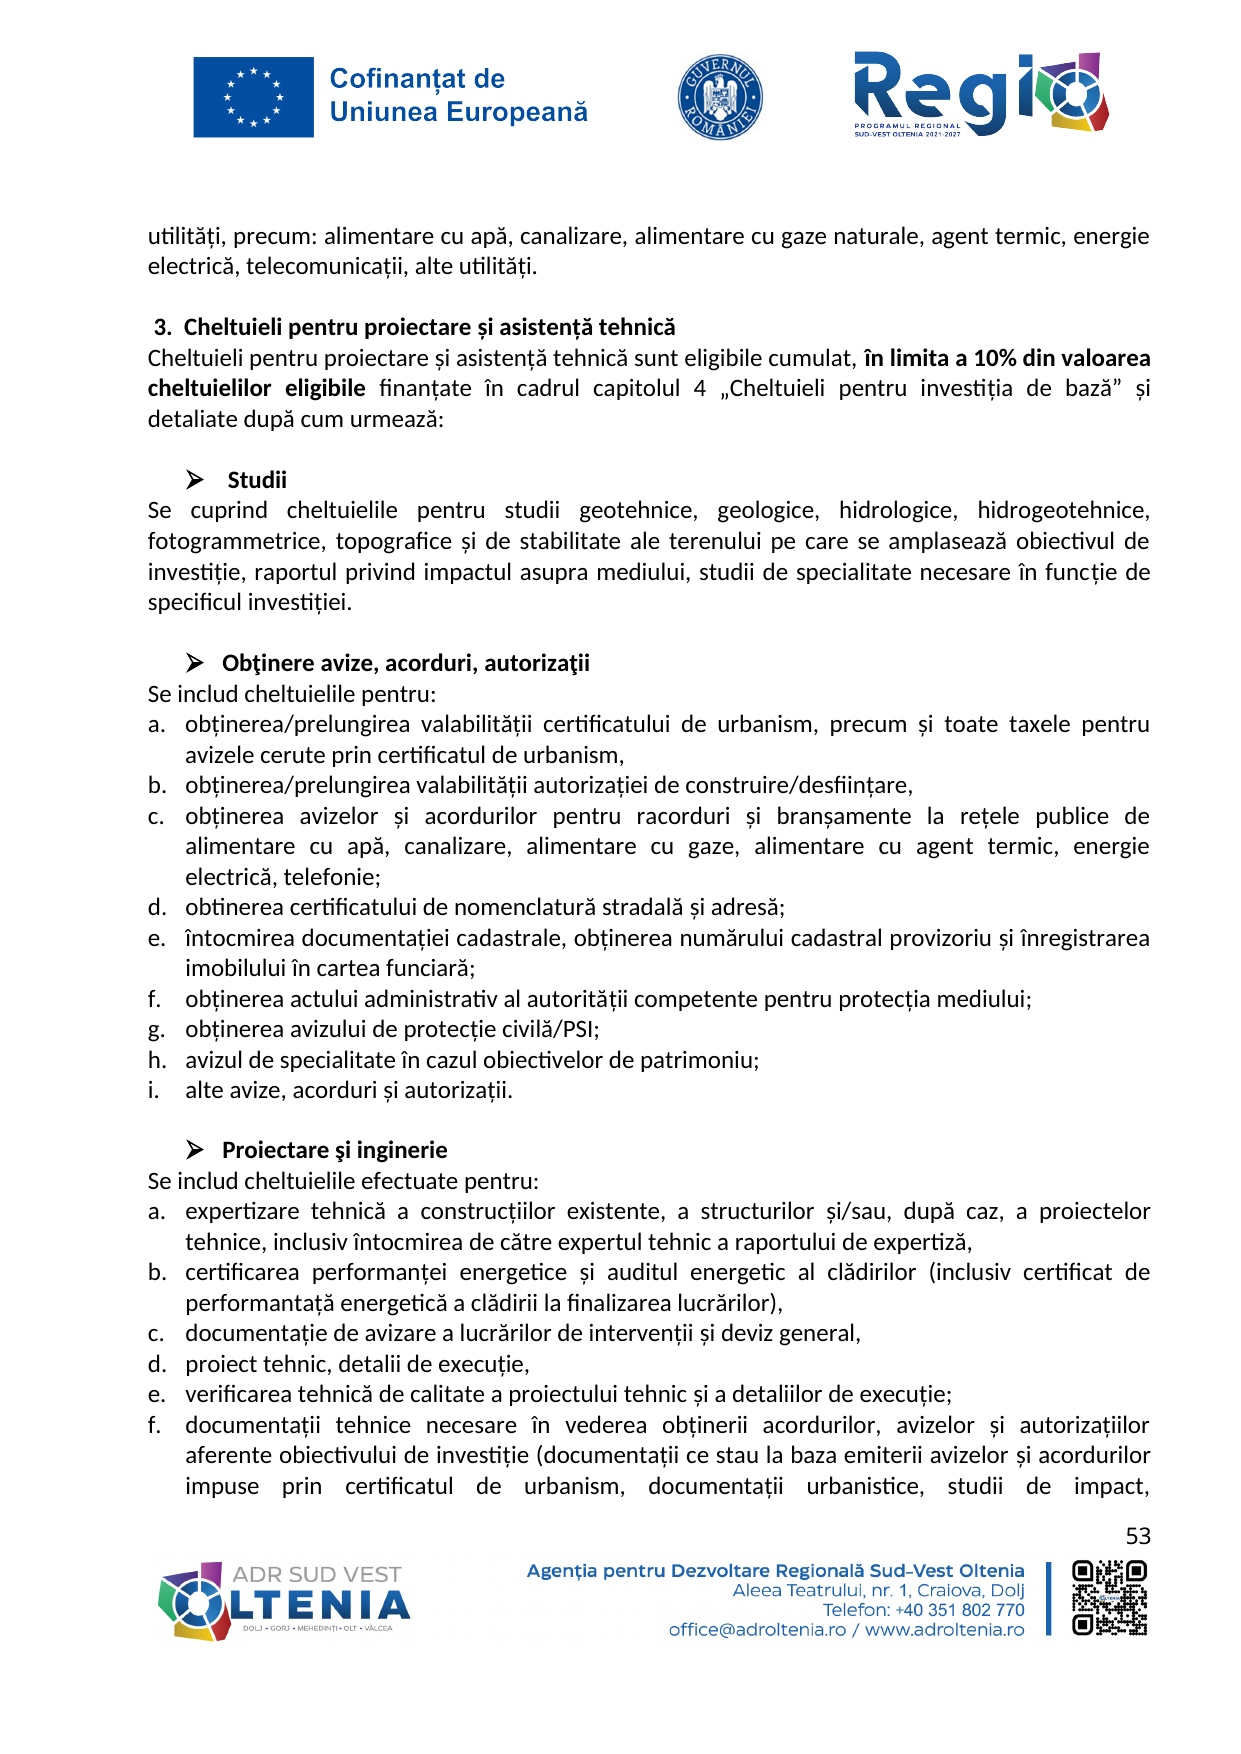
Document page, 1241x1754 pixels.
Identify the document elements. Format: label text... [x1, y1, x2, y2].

list obţinerea avizului de protecție civilă/PSI; [148, 1013, 1152, 1044]
list documentaţie de avizare a lucrărilor de intervenţii și deviz general, [148, 1317, 1152, 1348]
text Se includ cheltuielile efectuate pentru: [148, 1165, 1152, 1195]
list Proiectare şi inginerie [185, 1134, 1152, 1165]
picture [852, 50, 1111, 139]
list obtinerea certificatului de nomenclatură stradală și adresă; [148, 891, 1152, 922]
picture [148, 1551, 1152, 1648]
list expertizare tehnică a construcțiilor existente, a structurilor și/sau, după caz, a proiectelor tehnice, inclusiv întocmirea de către expertul tehnic a raportului de expertiză, [148, 1195, 1152, 1256]
list obţinerea/prelungirea valabilităţii autorizaţiei de construire/desfiinţare, [148, 769, 1152, 800]
list verificarea tehnică de calitate a proiectului tehnic și a detaliilor de execuție; [148, 1378, 1152, 1409]
text Se cuprind cheltuielile pentru studii geotehnice, geologice, hidrologice, hidrogeotehnice, fotogrammetrice, topografice şi de stabilitate ale terenului pe care se amplasează obiectivul de investiţie, raportul privind impactul asupra mediului, studii de specialitate necesare în funcție de specificul investiției. [148, 495, 1152, 617]
text Cheltuieli pentru proiectare şi asistenţă tehnică sunt eligibile cumulat, în limita a 10% din valoarea cheltuielilor eligibile finanțate în cadrul capitolul 4 „Cheltuieli pentru investiția de bază” și detaliate după cum urmează: [148, 342, 1152, 434]
list întocmirea documentaţiei cadastrale, obţinerea numărului cadastral provizoriu şi înregistrarea imobilului în cartea funciară; [148, 922, 1152, 983]
picture [188, 52, 590, 141]
list certificarea performanței energetice și auditul energetic al clădirilor (inclusiv certificat de performantaţă energetică a clădirii la finalizarea lucrărilor), [148, 1256, 1152, 1317]
list Studii [185, 464, 1152, 495]
text Se includ cheltuielile pentru: [148, 678, 1152, 708]
list alte avize, acorduri şi autorizaţii. [148, 1074, 1152, 1105]
list avizul de specialitate în cazul obiectivelor de patrimoniu; [148, 1044, 1152, 1074]
list Obţinere avize, acorduri, autorizaţii [185, 647, 1152, 678]
list obţinerea/prelungirea valabilităţii certificatului de urbanism, precum şi toate taxele pentru avizele cerute prin certificatul de urbanism, [148, 708, 1152, 769]
list obţinerea actului administrativ al autorității competente pentru protecția mediului; [148, 983, 1152, 1013]
picture [674, 52, 768, 142]
text 3. Cheltuieli pentru proiectare şi asistenţă tehnică [148, 312, 1152, 342]
list obţinerea avizelor şi acordurilor pentru racorduri şi branşamente la reţele publice de alimentare cu apă, canalizare, alimentare cu gaze, alimentare cu agent termic, energie electrică, telefonie; [148, 800, 1152, 891]
list proiect tehnic, detalii de execuţie, [148, 1348, 1152, 1378]
